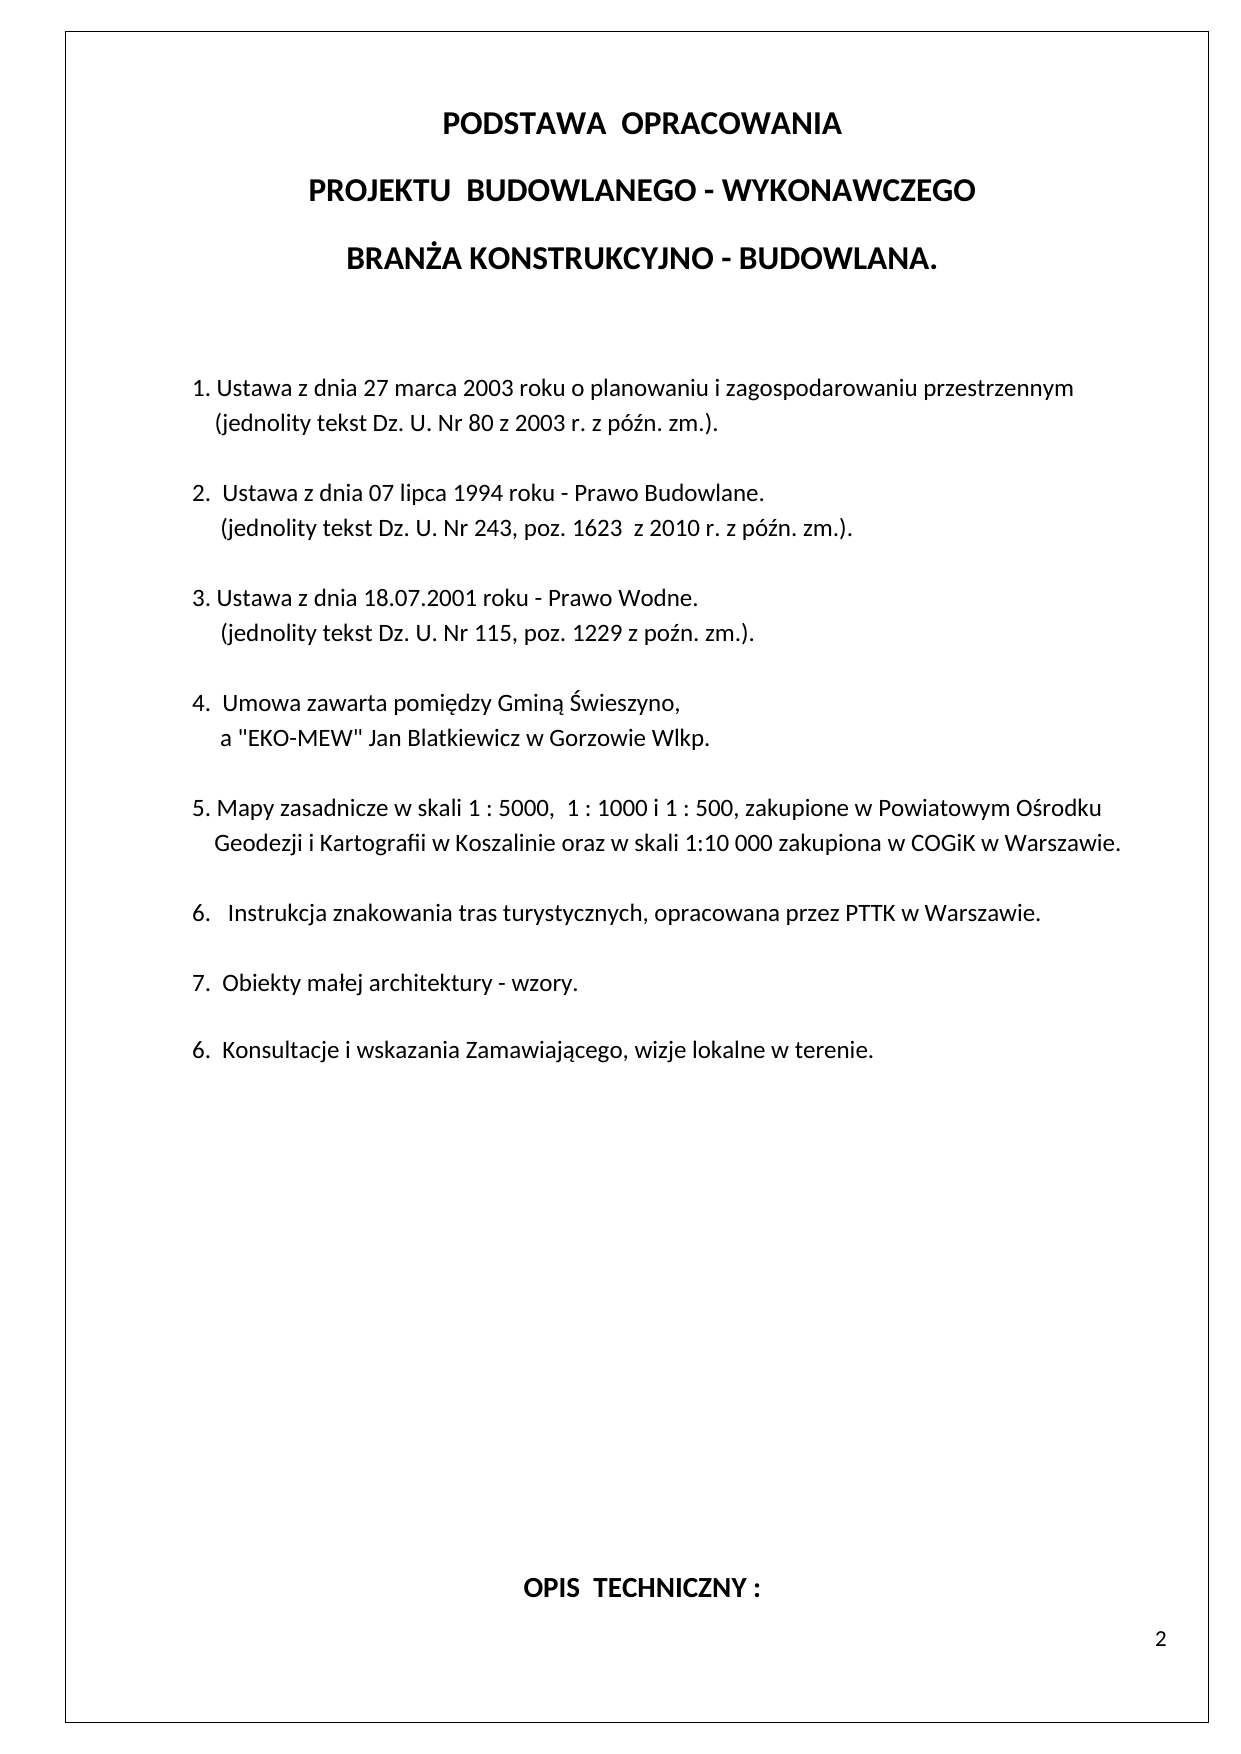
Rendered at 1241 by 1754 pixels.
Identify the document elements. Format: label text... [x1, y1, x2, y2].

text 4. Umowa zawarta pomiędzy Gminą Świeszyno, [118, 687, 1167, 718]
text PODSTAWA OPRACOWANIA [118, 102, 1167, 142]
text (jednolity tekst Dz. U. Nr 115, poz. 1229 z poźn. zm.). [118, 617, 1167, 648]
text Geodezji i Kartografii w Koszalinie oraz w skali 1:10 000 zakupiona w COGiK w Warszawie. [118, 827, 1167, 858]
text 5. Mapy zasadnicze w skali 1 : 5000, 1 : 1000 i 1 : 500, zakupione w Powiatowym Ośrodku [118, 792, 1167, 823]
text OPIS TECHNICZNY : [118, 1569, 1167, 1604]
text 7. Obiekty małej architektury - wzory. [118, 967, 1167, 998]
text (jednolity tekst Dz. U. Nr 80 z 2003 r. z późn. zm.). [118, 407, 1167, 438]
text BRANŻA KONSTRUKCYJNO - BUDOWLANA. [118, 237, 1167, 278]
text 6. Instrukcja znakowania tras turystycznych, opracowana przez PTTK w Warszawie. [118, 897, 1167, 928]
text (jednolity tekst Dz. U. Nr 243, poz. 1623 z 2010 r. z późn. zm.). [118, 512, 1167, 543]
text 3. Ustawa z dnia 18.07.2001 roku - Prawo Wodne. [118, 582, 1167, 613]
text 1. Ustawa z dnia 27 marca 2003 roku o planowaniu i zagospodarowaniu przestrzennym [118, 372, 1167, 403]
text 2. Ustawa z dnia 07 lipca 1994 roku - Prawo Budowlane. [118, 477, 1167, 508]
text 6. Konsultacje i wskazania Zamawiającego, wizje lokalne w terenie. [118, 1034, 1167, 1065]
text PROJEKTU BUDOWLANEGO - WYKONAWCZEGO [118, 169, 1167, 210]
text a "EKO-MEW" Jan Blatkiewicz w Gorzowie Wlkp. [118, 722, 1167, 753]
